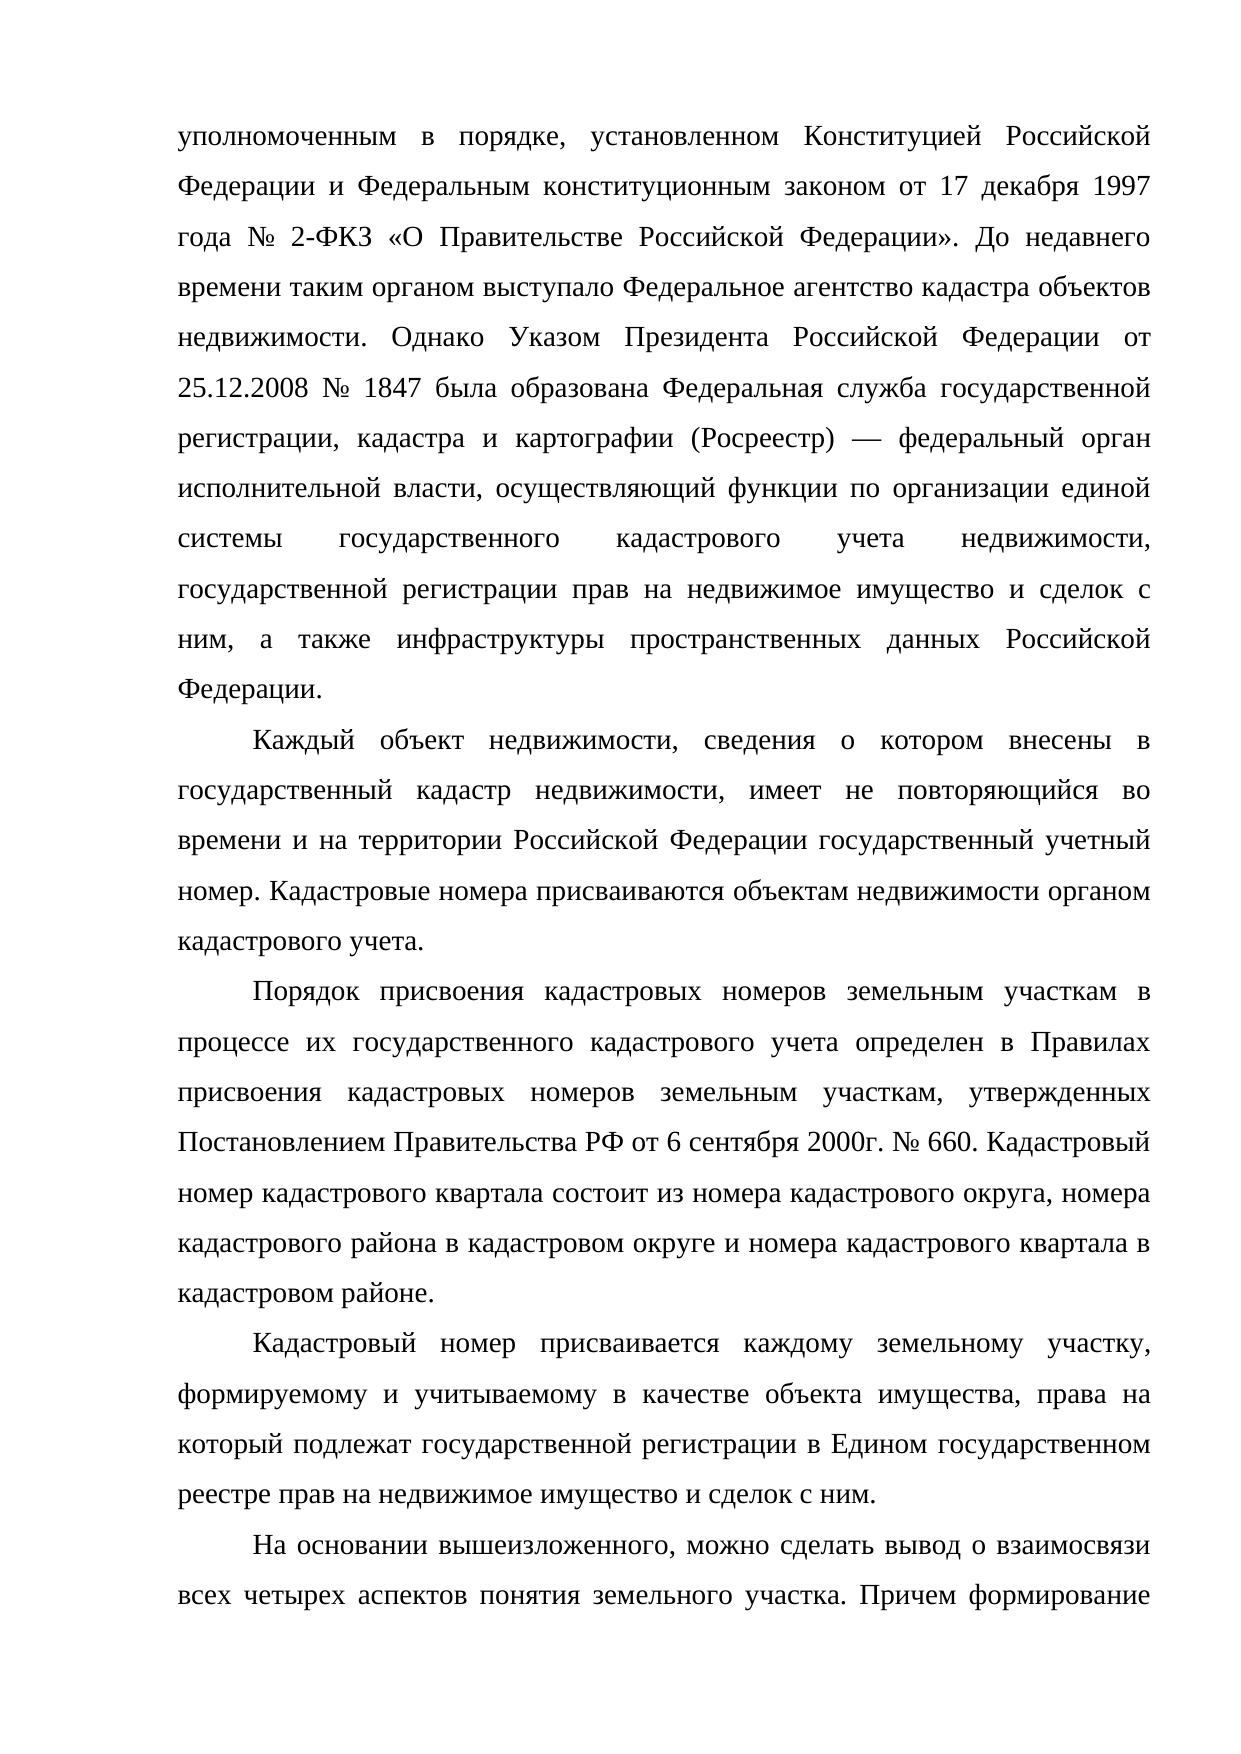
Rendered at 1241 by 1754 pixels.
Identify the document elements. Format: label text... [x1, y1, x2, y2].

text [177, 118, 1152, 705]
text Кадастровый номер присваивается каждому земельному участку, формируемому и учитываемому в качестве объекта имущества, права на который подлежат государственной регистрации в Едином государственном реестре прав на недвижимое имущество и сделок с ним. [177, 1326, 1152, 1510]
text Каждый объект недвижимости, сведения о котором внесены в государственный кадастр недвижимости, имеет не повторяющийся во времени и на территории Российской Федерации государственный учетный номер. Кадастровые номера присваиваются объектам недвижимости органом кадастрового учета. [177, 722, 1152, 957]
text Порядок присвоения кадастровых номеров земельным участкам в процессе их государственного кадастрового учета определен в Правилах присвоения кадастровых номеров земельным участкам, утвержденных Постановлением Правительства РФ от 6 сентября 2000г. № 660. Кадастровый номер кадастрового квартала состоит из номера кадастрового округа, номера кадастрового района в кадастровом округе и номера кадастрового квартала в кадастровом районе. [177, 973, 1152, 1309]
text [177, 1527, 1152, 1611]
